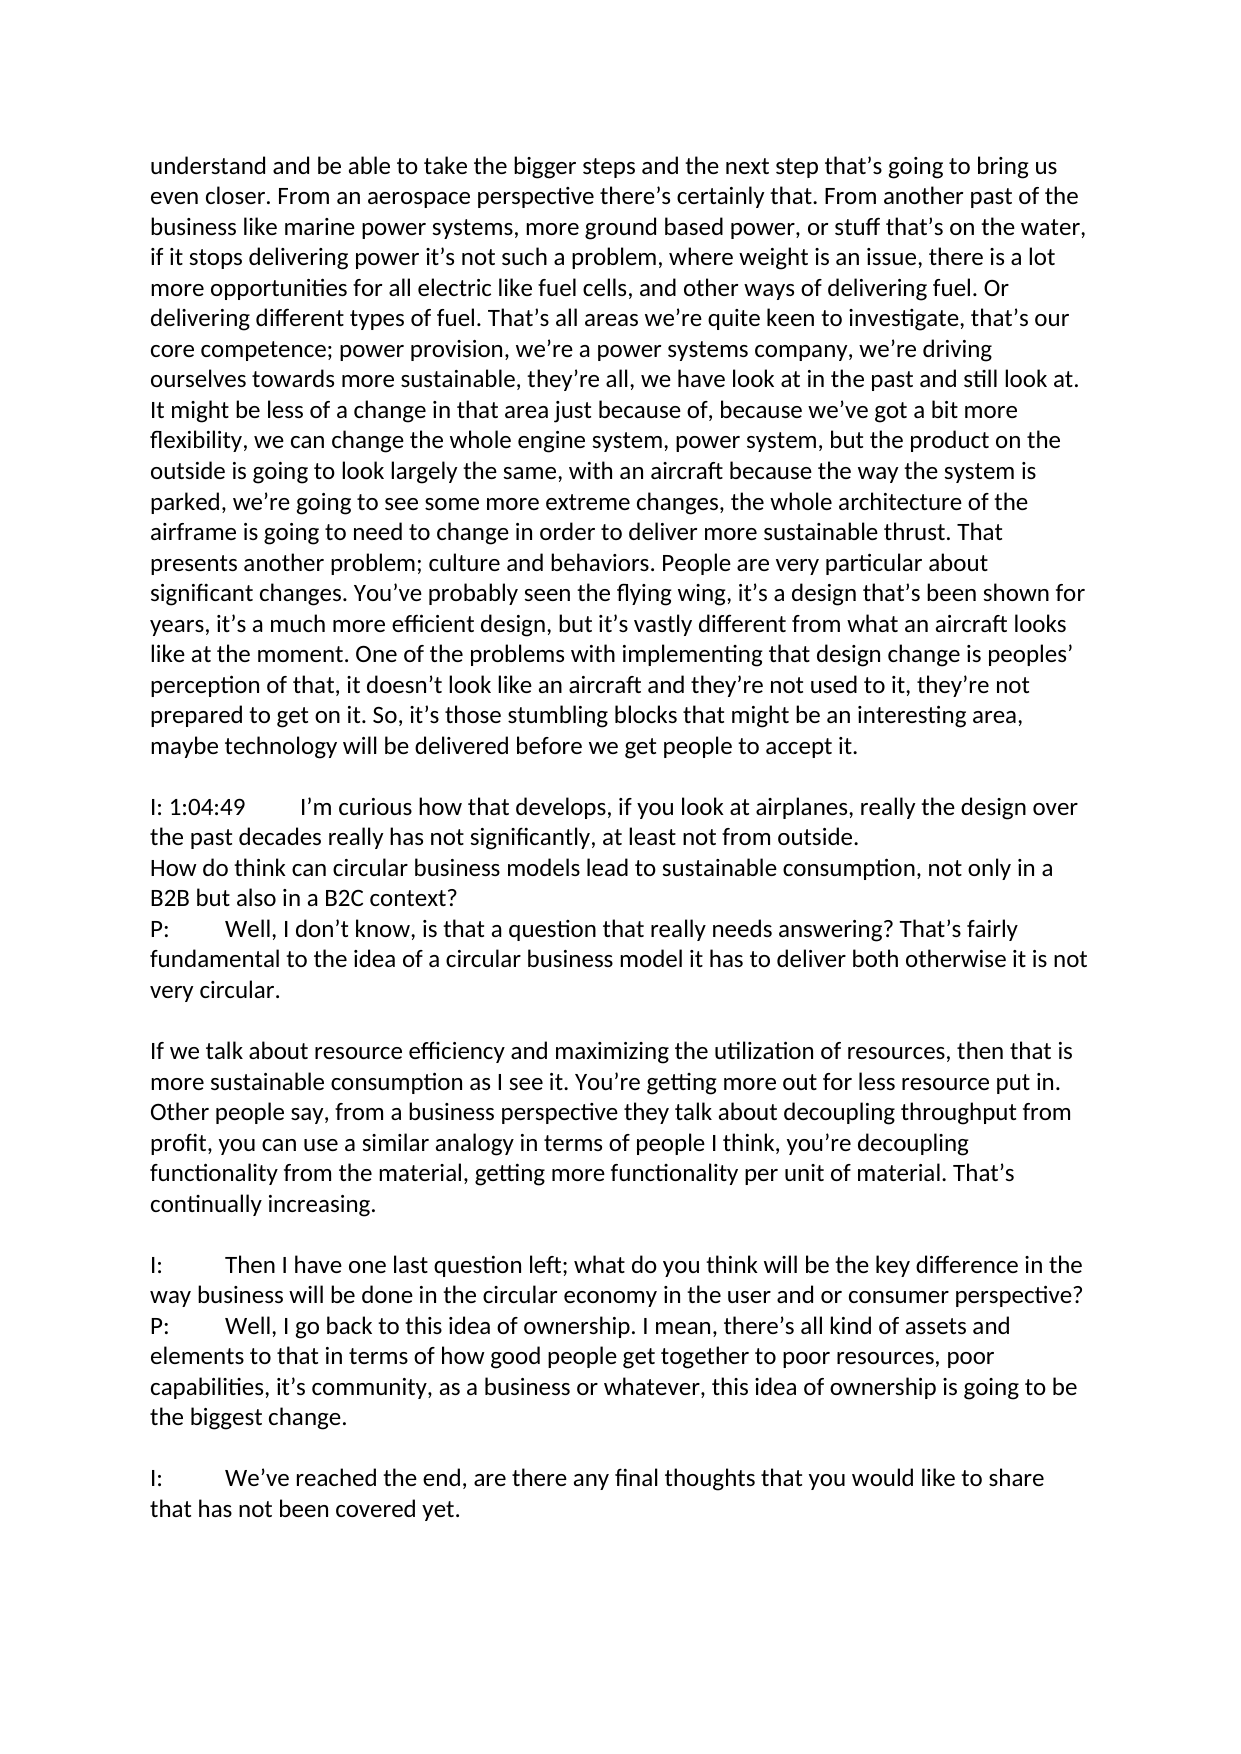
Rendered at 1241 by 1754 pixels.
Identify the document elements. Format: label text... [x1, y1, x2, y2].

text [150, 150, 1090, 760]
text I: 1:04:49 I’m curious how that develops, if you look at airplanes, really the design over the past decades really has not significantly, at least not from outside. [150, 791, 1090, 852]
text How do think can circular business models lead to sustainable consumption, not only in a B2B but also in a B2C context? [150, 852, 1090, 913]
text P: Well, I go back to this idea of ownership. I mean, there’s all kind of assets and elements to that in terms of how good people get together to poor resources, poor capabilities, it’s community, as a business or whatever, this idea of ownership is going to be the biggest change. [150, 1310, 1090, 1432]
text I: Then I have one last question left; what do you think will be the key difference in the way business will be done in the circular economy in the user and or consumer perspective? [150, 1249, 1090, 1310]
text If we talk about resource efficiency and maximizing the utilization of resources, then that is more sustainable consumption as I see it. You’re getting more out for less resource put in. Other people say, from a business perspective they talk about decoupling throughput from profit, you can use a similar analogy in terms of people I think, you’re decoupling functionality from the material, getting more functionality per unit of material. That’s continually increasing. [150, 1035, 1090, 1218]
text P: Well, I don’t know, is that a question that really needs answering? That’s fairly fundamental to the idea of a circular business model it has to deliver both otherwise it is not very circular. [150, 913, 1090, 1004]
text I: We’ve reached the end, are there any final thoughts that you would like to share that has not been covered yet. [150, 1462, 1090, 1523]
